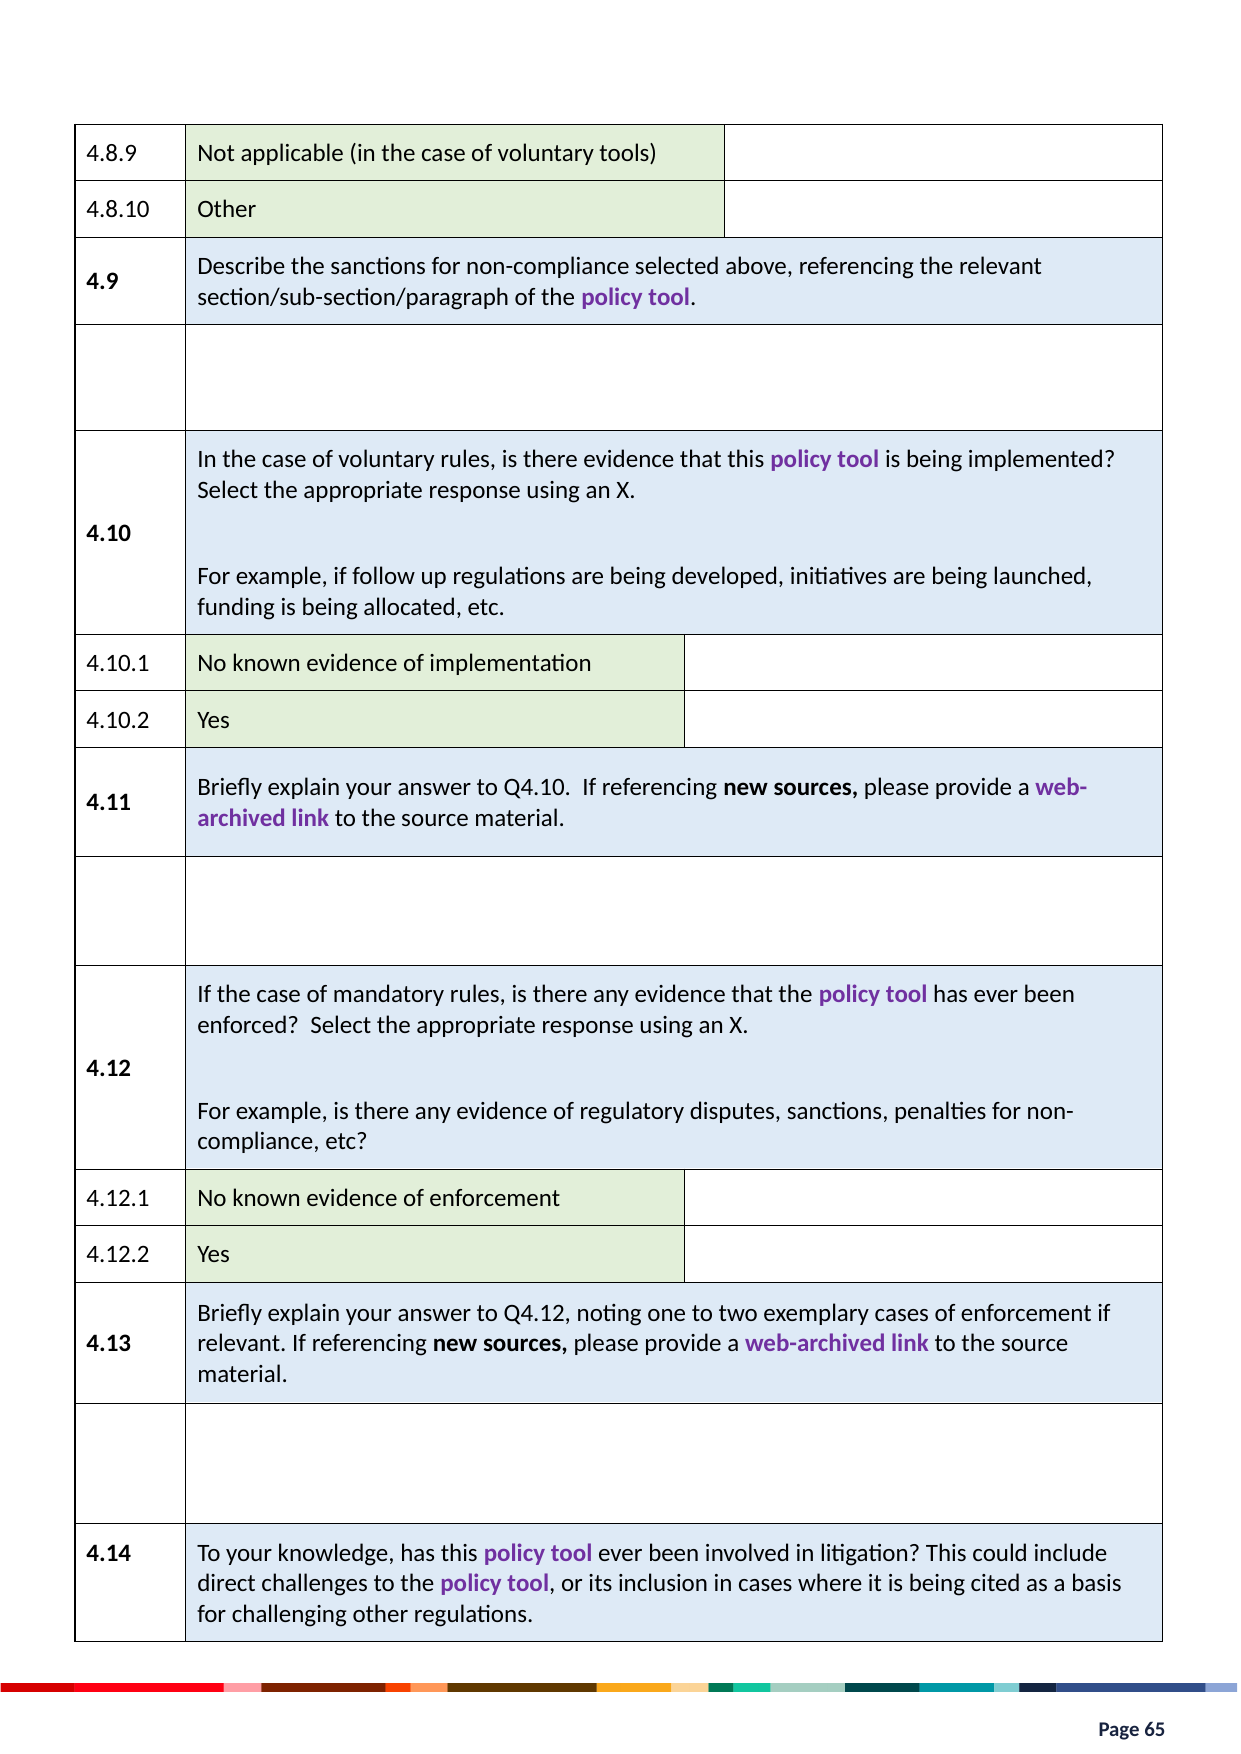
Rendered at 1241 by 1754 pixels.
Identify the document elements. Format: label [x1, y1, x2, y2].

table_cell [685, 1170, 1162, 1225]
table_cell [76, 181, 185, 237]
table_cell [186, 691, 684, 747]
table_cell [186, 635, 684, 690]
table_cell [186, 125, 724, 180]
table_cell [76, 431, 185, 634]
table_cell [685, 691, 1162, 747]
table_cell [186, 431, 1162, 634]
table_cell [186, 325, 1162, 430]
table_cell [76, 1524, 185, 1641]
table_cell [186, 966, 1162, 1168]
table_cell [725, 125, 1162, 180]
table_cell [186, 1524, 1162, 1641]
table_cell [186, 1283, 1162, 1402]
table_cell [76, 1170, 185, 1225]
picture [0, 1683, 1236, 1692]
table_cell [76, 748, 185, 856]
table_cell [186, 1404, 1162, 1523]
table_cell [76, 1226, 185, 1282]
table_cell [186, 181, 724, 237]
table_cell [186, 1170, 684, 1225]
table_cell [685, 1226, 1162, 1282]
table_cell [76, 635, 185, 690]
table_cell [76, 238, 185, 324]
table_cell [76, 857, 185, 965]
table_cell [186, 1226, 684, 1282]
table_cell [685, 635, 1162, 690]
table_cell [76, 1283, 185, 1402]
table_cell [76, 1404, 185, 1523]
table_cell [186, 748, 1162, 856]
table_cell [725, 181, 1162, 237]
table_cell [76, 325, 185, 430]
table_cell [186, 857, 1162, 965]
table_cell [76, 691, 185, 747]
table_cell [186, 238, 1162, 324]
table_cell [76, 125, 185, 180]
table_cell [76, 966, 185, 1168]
